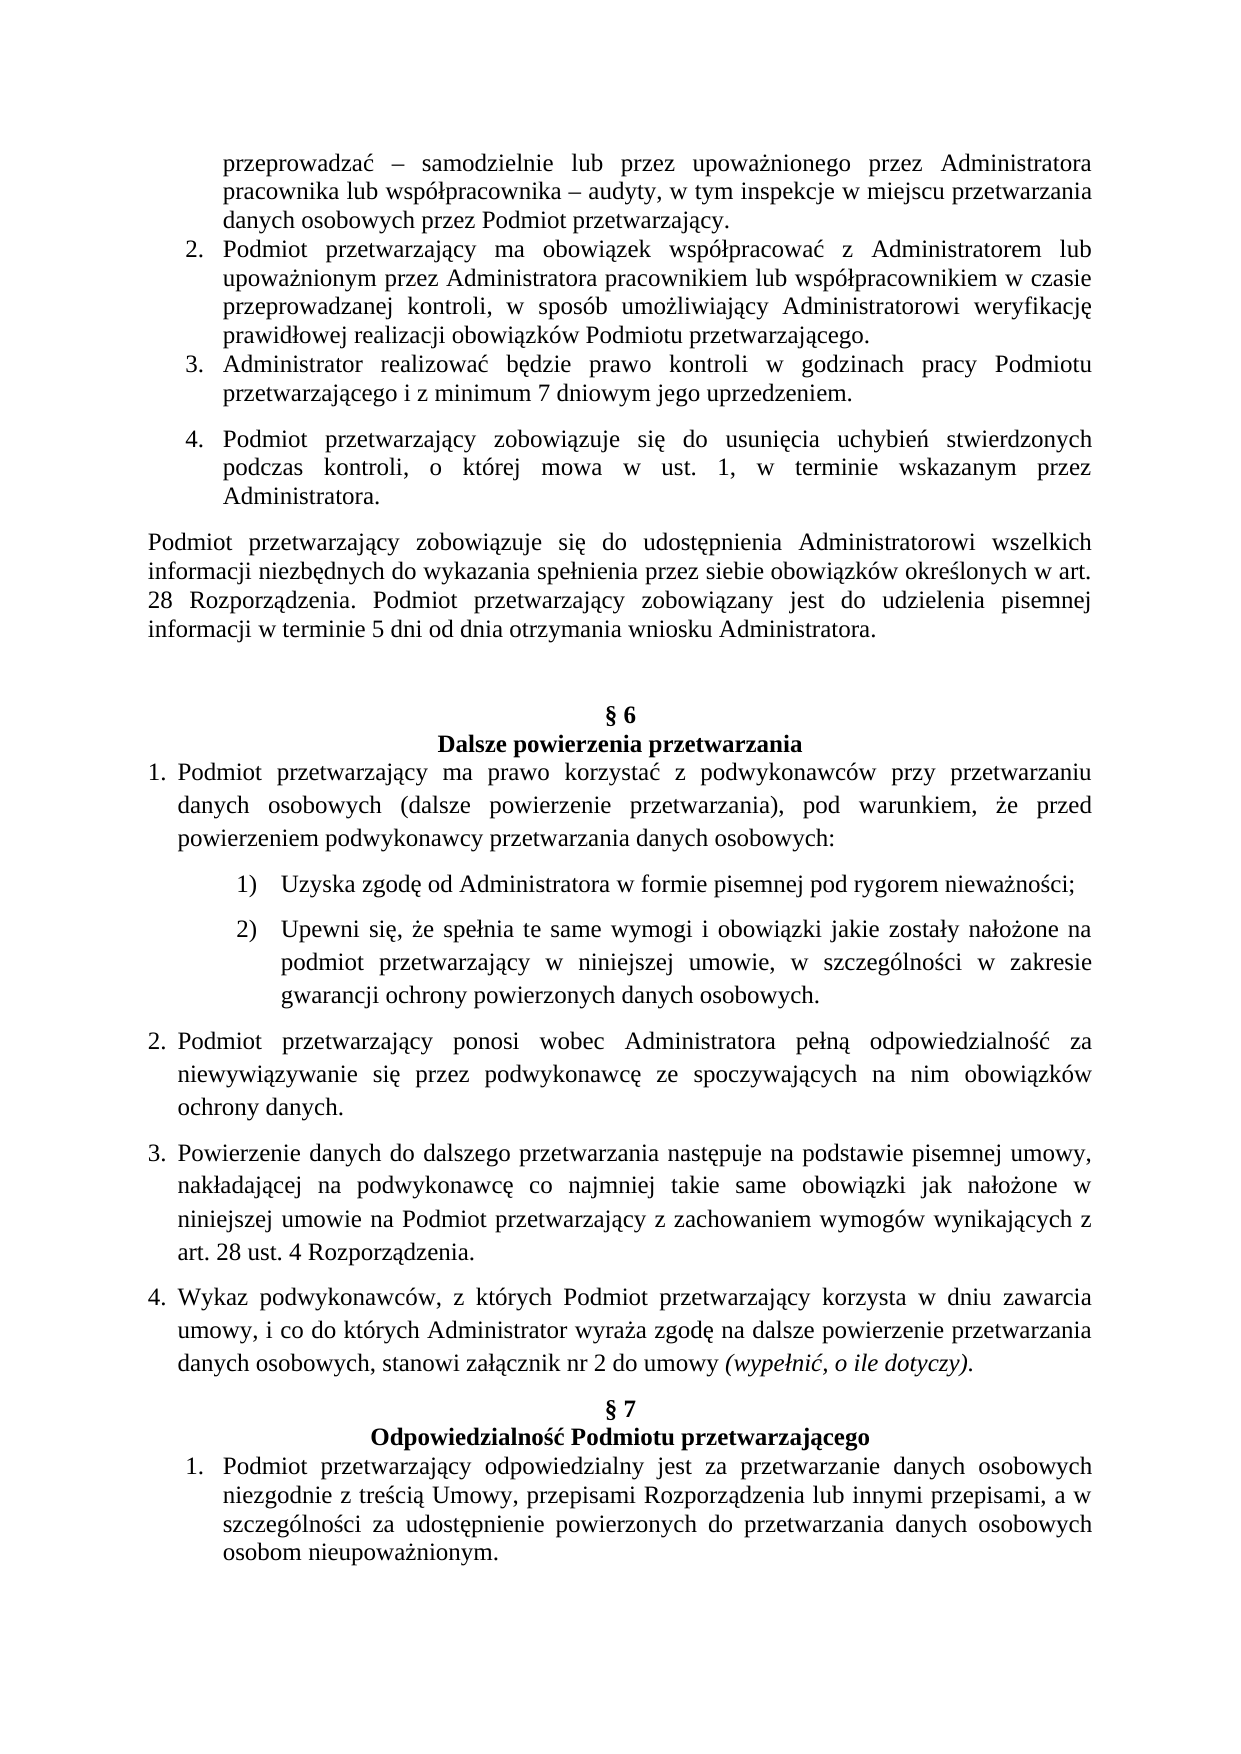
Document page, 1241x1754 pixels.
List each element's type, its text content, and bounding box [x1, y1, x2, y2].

list Wykaz podwykonawców, z których Podmiot przetwarzający korzysta w dniu zawarcia umowy, i co do których Administrator wyraża zgodę na dalsze powierzenie przetwarzania danych osobowych, stanowi załącznik nr 2 do umowy (wypełnić, o ile dotyczy). [148, 1282, 1093, 1377]
text Odpowiedzialność Podmiotu przetwarzającego [148, 1422, 1093, 1451]
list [185, 148, 1093, 234]
list Podmiot przetwarzający ma obowiązek współpracować z Administratorem lub upoważnionym przez Administratora pracownikiem lub współpracownikiem w czasie przeprowadzanej kontroli, w sposób umożliwiający Administratorowi weryfikację prawidłowej realizacji obowiązków Podmiotu przetwarzającego. [185, 234, 1093, 349]
text § 6 [148, 700, 1093, 729]
list Upewni się, że spełnia te same wymogi i obowiązki jakie zostały nałożone na podmiot przetwarzający w niniejszej umowie, w szczególności w zakresie gwarancji ochrony powierzonych danych osobowych. [236, 914, 1093, 1009]
list Podmiot przetwarzający zobowiązuje się do usunięcia uchybień stwierdzonych podczas kontroli, o której mowa w ust. 1, w terminie wskazanym przez Administratora. [185, 424, 1093, 510]
list Uzyska zgodę od Administratora w formie pisemnej pod rygorem nieważności; [236, 869, 1093, 898]
text § 7 [148, 1394, 1093, 1422]
list Podmiot przetwarzający ma prawo korzystać z podwykonawców przy przetwarzaniu danych osobowych (dalsze powierzenie przetwarzania), pod warunkiem, że przed powierzeniem podwykonawcy przetwarzania danych osobowych: [148, 757, 1093, 852]
text Dalsze powierzenia przetwarzania [148, 729, 1093, 757]
text Podmiot przetwarzający zobowiązuje się do udostępnienia Administratorowi wszelkich informacji niezbędnych do wykazania spełnienia przez siebie obowiązków określonych w art. 28 Rozporządzenia. Podmiot przetwarzający zobowiązany jest do udzielenia pisemnej informacji w terminie 5 dni od dnia otrzymania wniosku Administratora. [148, 527, 1093, 642]
list Podmiot przetwarzający odpowiedzialny jest za przetwarzanie danych osobowych niezgodnie z treścią Umowy, przepisami Rozporządzenia lub innymi przepisami, a w szczególności za udostępnienie powierzonych do przetwarzania danych osobowych osobom nieupoważnionym. [185, 1451, 1093, 1566]
list Podmiot przetwarzający ponosi wobec Administratora pełną odpowiedzialność za niewywiązywanie się przez podwykonawcę ze spoczywających na nim obowiązków ochrony danych. [148, 1026, 1093, 1121]
list Administrator realizować będzie prawo kontroli w godzinach pracy Podmiotu przetwarzającego i z minimum 7 dniowym jego uprzedzeniem. [185, 349, 1093, 406]
list Powierzenie danych do dalszego przetwarzania następuje na podstawie pisemnej umowy, nakładającej na podwykonawcę co najmniej takie same obowiązki jak nałożone w niniejszej umowie na Podmiot przetwarzający z zachowaniem wymogów wynikających z art. 28 ust. 4 Rozporządzenia. [148, 1138, 1093, 1265]
